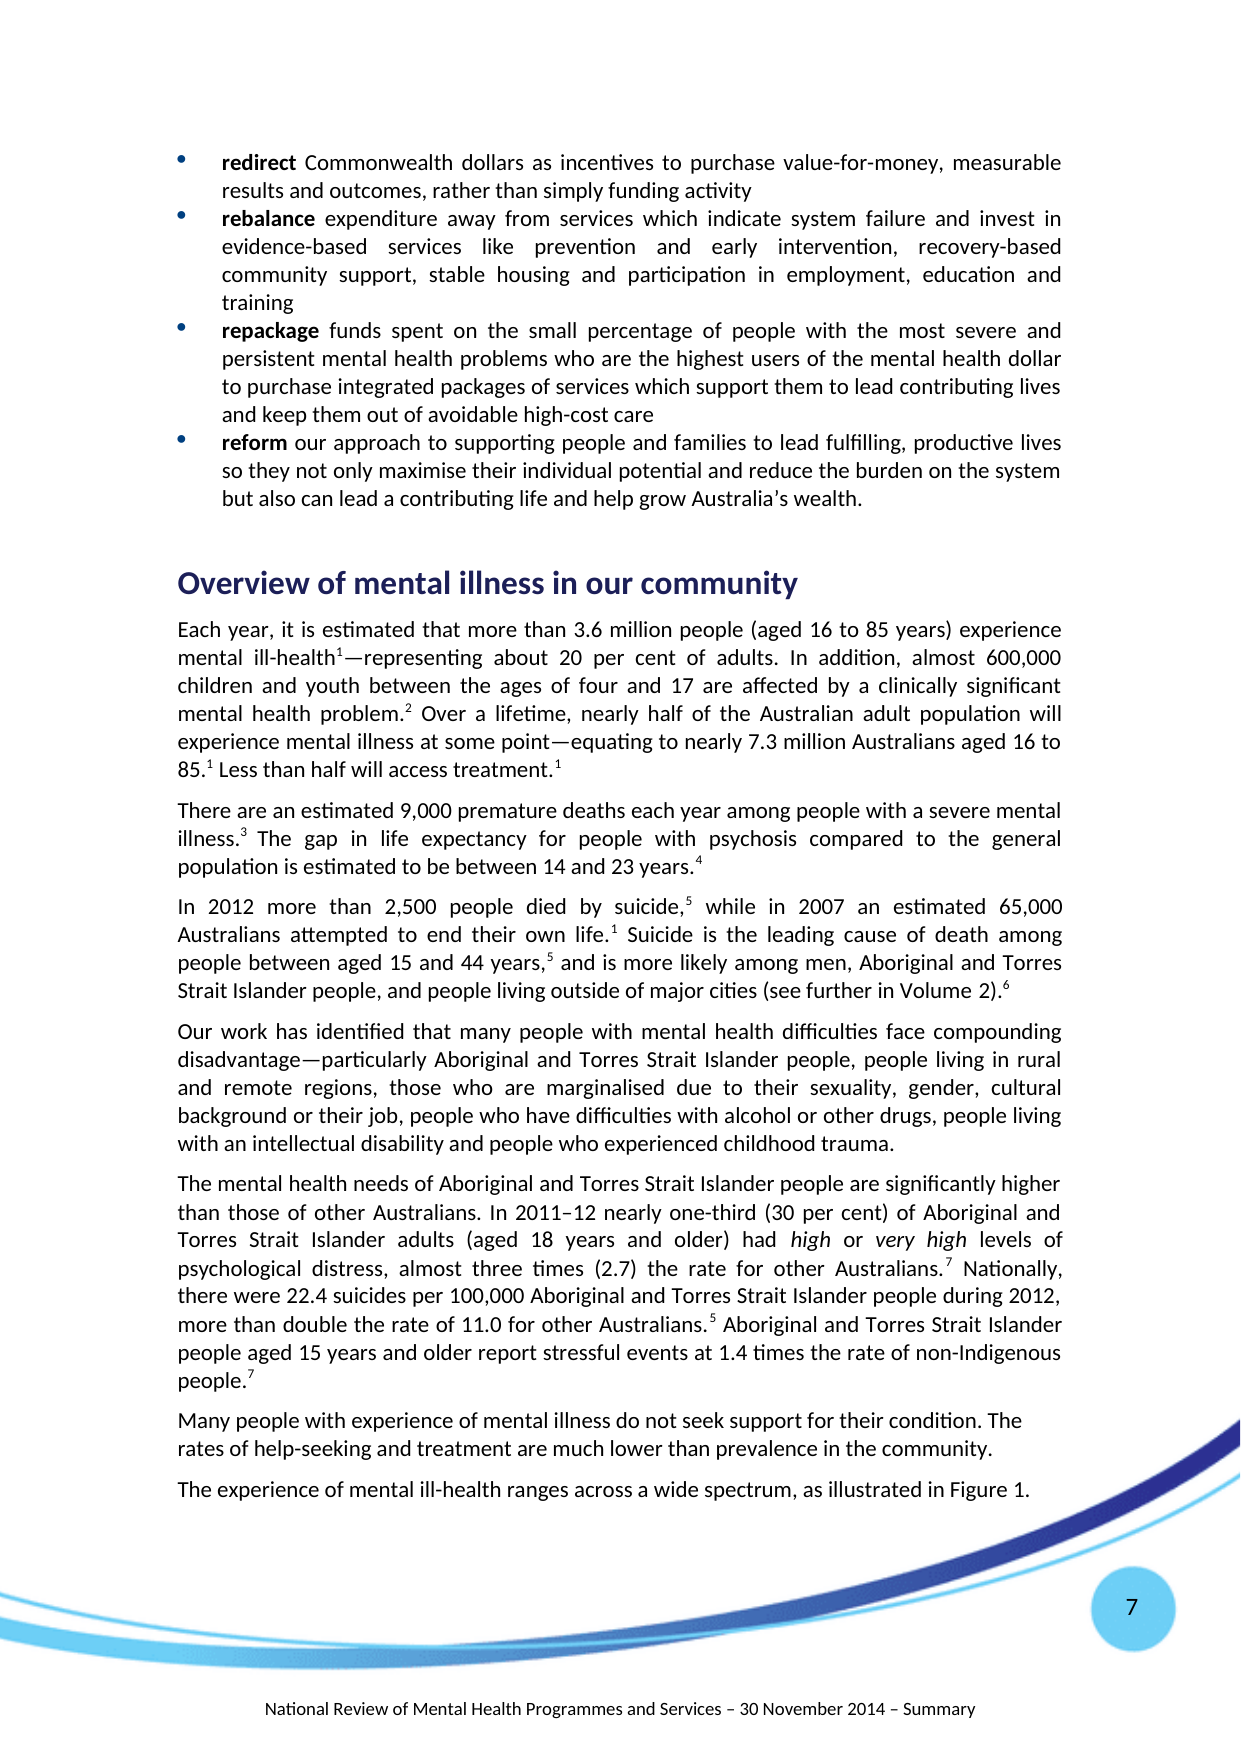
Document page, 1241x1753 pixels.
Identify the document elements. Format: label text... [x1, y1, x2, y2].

text In 2012 more than 2,500 people died by suicide,5 while in 2007 an estimated 65,000 Australians attempted to end their own life.1 Suicide is the leading cause of death among people between aged 15 and 44 years,5 and is more likely among men, Aboriginal and Torres Strait Islander people, and people living outside of major cities (see further in Volume 2).6 [177, 892, 1063, 1004]
picture [0, 1411, 1241, 1678]
text Many people with experience of mental illness do not seek support for their condition. The rates of help-seeking and treatment are much lower than prevalence in the community. [177, 1406, 1063, 1462]
text There are an estimated 9,000 premature deaths each year among people with a severe mental illness.3 The gap in life expectancy for people with psychosis compared to the general population is estimated to be between 14 and 23 years.4 [177, 796, 1063, 880]
text The experience of mental ill-health ranges across a wide spectrum, as illustrated in Figure 1. [177, 1475, 1063, 1503]
list reform our approach to supporting people and families to lead fulfilling, productive lives so they not only maximise their individual potential and reduce the burden on the system but also can lead a contributing life and help grow Australia’s wealth. [177, 428, 1063, 512]
subtitle Overview of mental illness in our community [177, 562, 1063, 603]
list repackage funds spent on the small percentage of people with the most severe and persistent mental health problems who are the highest users of the mental health dollar to purchase integrated packages of services which support them to lead contributing lives and keep them out of avoidable high-cost care [177, 316, 1063, 428]
text Each year, it is estimated that more than 3.6 million people (aged 16 to 85 years) experience mental ill-health1—representing about 20 per cent of adults. In addition, almost 600,000 children and youth between the ages of four and 17 are affected by a clinically significant mental health problem.2 Over a lifetime, nearly half of the Australian adult population will experience mental illness at some point—equating to nearly 7.3 million Australians aged 16 to 85.1 Less than half will access treatment.1 [177, 615, 1063, 783]
list redirect Commonwealth dollars as incentives to purchase value-for-money, measurable results and outcomes, rather than simply funding activity [177, 148, 1063, 204]
text Our work has identified that many people with mental health difficulties face compounding disadvantage—particularly Aboriginal and Torres Strait Islander people, people living in rural and remote regions, those who are marginalised due to their sexuality, gender, cultural background or their job, people who have difficulties with alcohol or other drugs, people living with an intellectual disability and people who experienced childhood trauma. [177, 1017, 1063, 1157]
text The mental health needs of Aboriginal and Torres Strait Islander people are significantly higher than those of other Australians. In 2011–12 nearly one-third (30 per cent) of Aboriginal and Torres Strait Islander adults (aged 18 years and older) had high or very high levels of psychological distress, almost three times (2.7) the rate for other Australians.7 Nationally, there were 22.4 suicides per 100,000 Aboriginal and Torres Strait Islander people during 2012, more than double the rate of 11.0 for other Australians.5 Aboriginal and Torres Strait Islander people aged 15 years and older report stressful events at 1.4 times the rate of non-Indigenous people.7 [177, 1169, 1063, 1394]
list rebalance expenditure away from services which indicate system failure and invest in evidence-based services like prevention and early intervention, recovery-based community support, stable housing and participation in employment, education and training [177, 204, 1063, 316]
